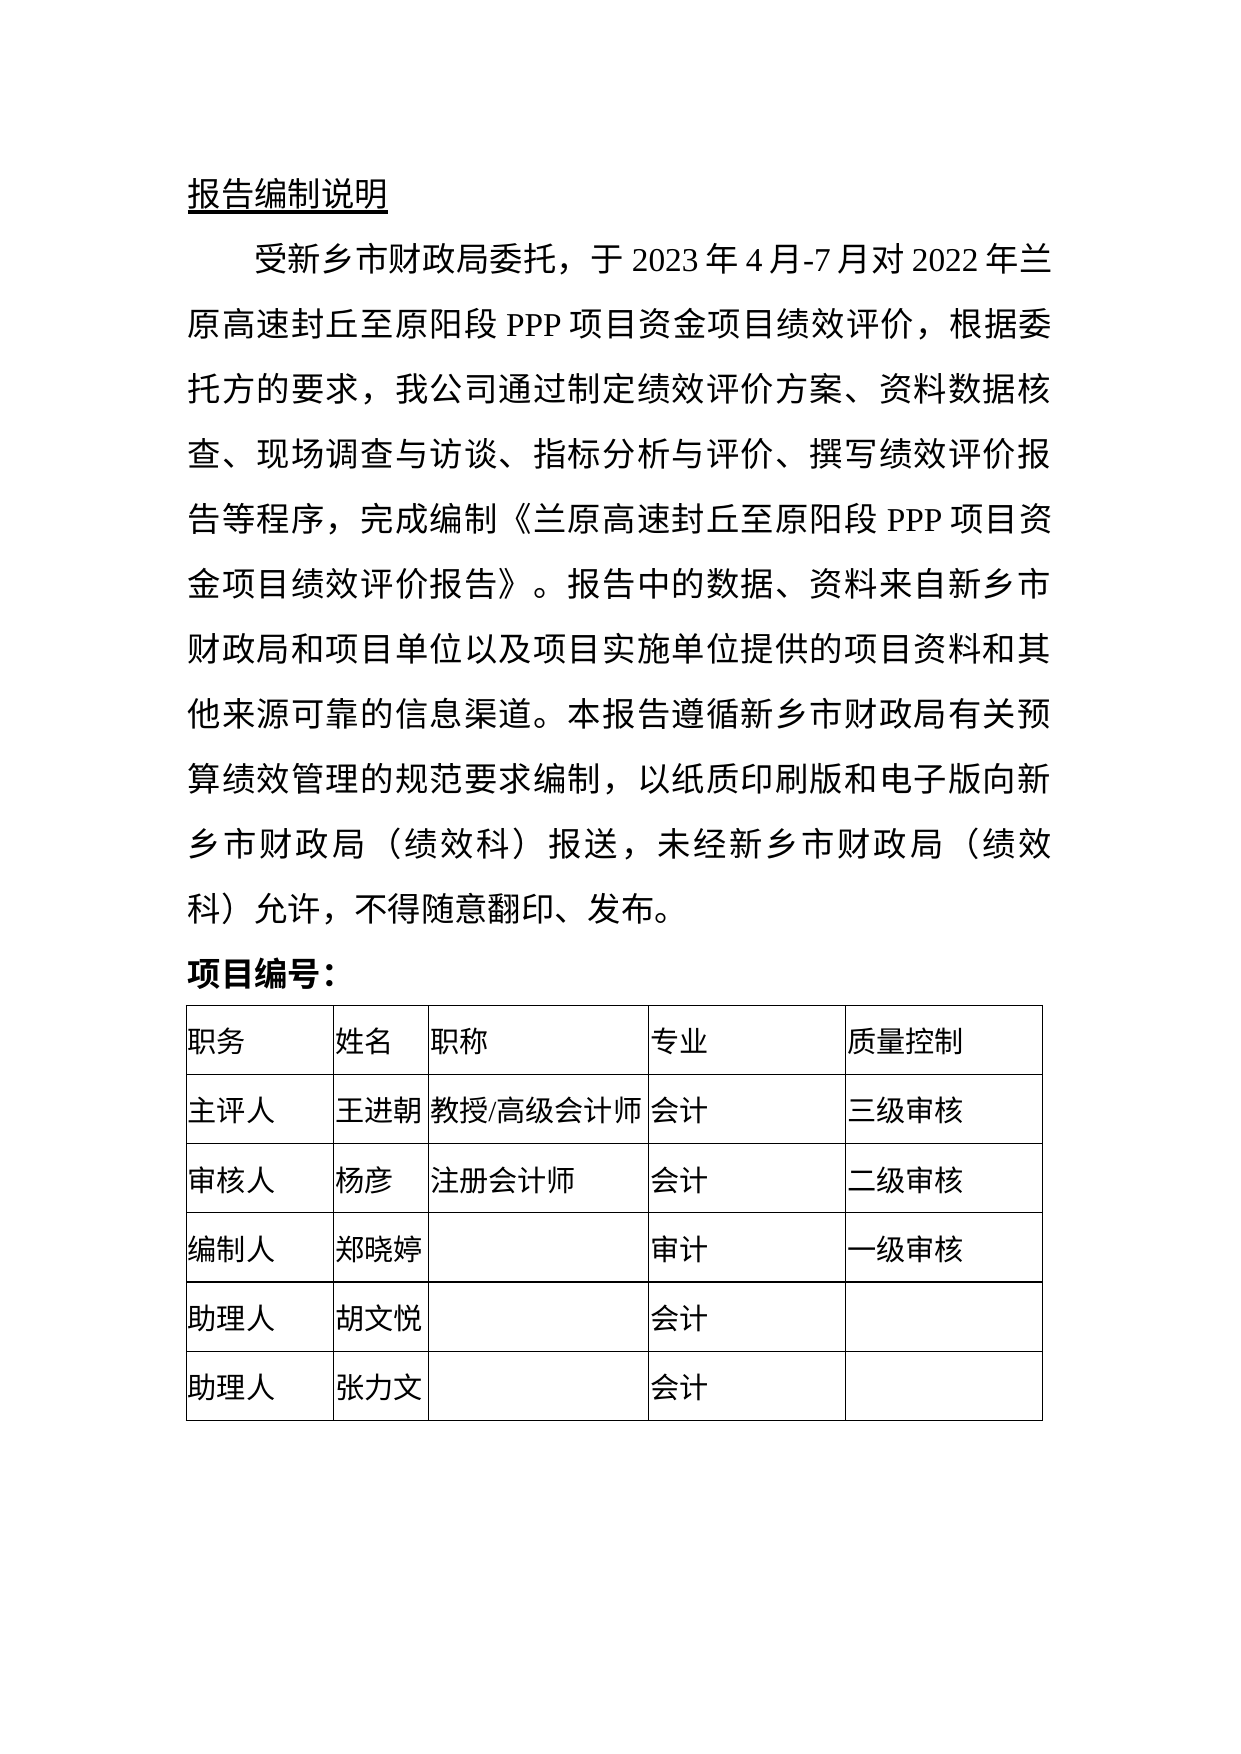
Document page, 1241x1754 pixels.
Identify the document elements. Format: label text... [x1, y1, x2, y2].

table_cell 三级审核 [846, 1075, 1042, 1143]
table_cell 胡文悦 [334, 1283, 428, 1351]
table_cell 审计 [649, 1213, 845, 1281]
table_cell 编制人 [187, 1213, 333, 1281]
table_cell 一级审核 [846, 1213, 1042, 1281]
text 受新乡市财政局委托，于2023年4月-7月对2022年兰原高速封丘至原阳段PPP项目资金项目绩效评价，根据委托方的要求，我公司通过制定绩效评价方案、资料数据核查、现场调查与访谈、指标分析与评价、撰写绩效评价报告等程序，完成编制《兰原高速封丘至原阳段PPP项目资金项目绩效评价报告》。报告中的数据、资料来自新乡市财政局和项目单位以及项目实施单位提供的项目资料和其他来源可靠的信息渠道。本报告遵循新乡市财政局有关预算绩效管理的规范要求编制，以纸质印刷版和电子版向新乡市财政局（绩效科）报送，未经新乡市财政局（绩效科）允许，不得随意翻印、发布。 [187, 225, 1053, 940]
table_cell 助理人 [187, 1283, 333, 1351]
table_header 姓名 [334, 1006, 428, 1074]
table_header 专业 [649, 1006, 845, 1074]
table_cell 张力文 [334, 1352, 428, 1420]
table_cell 会计 [649, 1352, 845, 1420]
table_cell 注册会计师 [429, 1144, 648, 1212]
table_cell 主评人 [187, 1075, 333, 1143]
table_cell 二级审核 [846, 1144, 1042, 1212]
text 报告编制说明 [187, 160, 1053, 225]
table_cell 助理人 [187, 1352, 333, 1420]
text 项目编号： [187, 940, 1053, 1005]
table_cell 审核人 [187, 1144, 333, 1212]
table_cell [429, 1283, 648, 1351]
table_cell [846, 1283, 1042, 1351]
table_cell 杨彦 [334, 1144, 428, 1212]
table_header 质量控制 [846, 1006, 1042, 1074]
table_cell [429, 1213, 648, 1281]
table_cell 教授/高级会计师 [429, 1075, 648, 1143]
table_cell 会计 [649, 1283, 845, 1351]
table_cell [846, 1352, 1042, 1420]
table_cell 会计 [649, 1144, 845, 1212]
table_cell 王进朝 [334, 1075, 428, 1143]
table_cell 会计 [649, 1075, 845, 1143]
table_header 职称 [429, 1006, 648, 1074]
table_cell 郑晓婷 [334, 1213, 428, 1281]
table_header 职务 [187, 1006, 333, 1074]
table_cell [429, 1352, 648, 1420]
